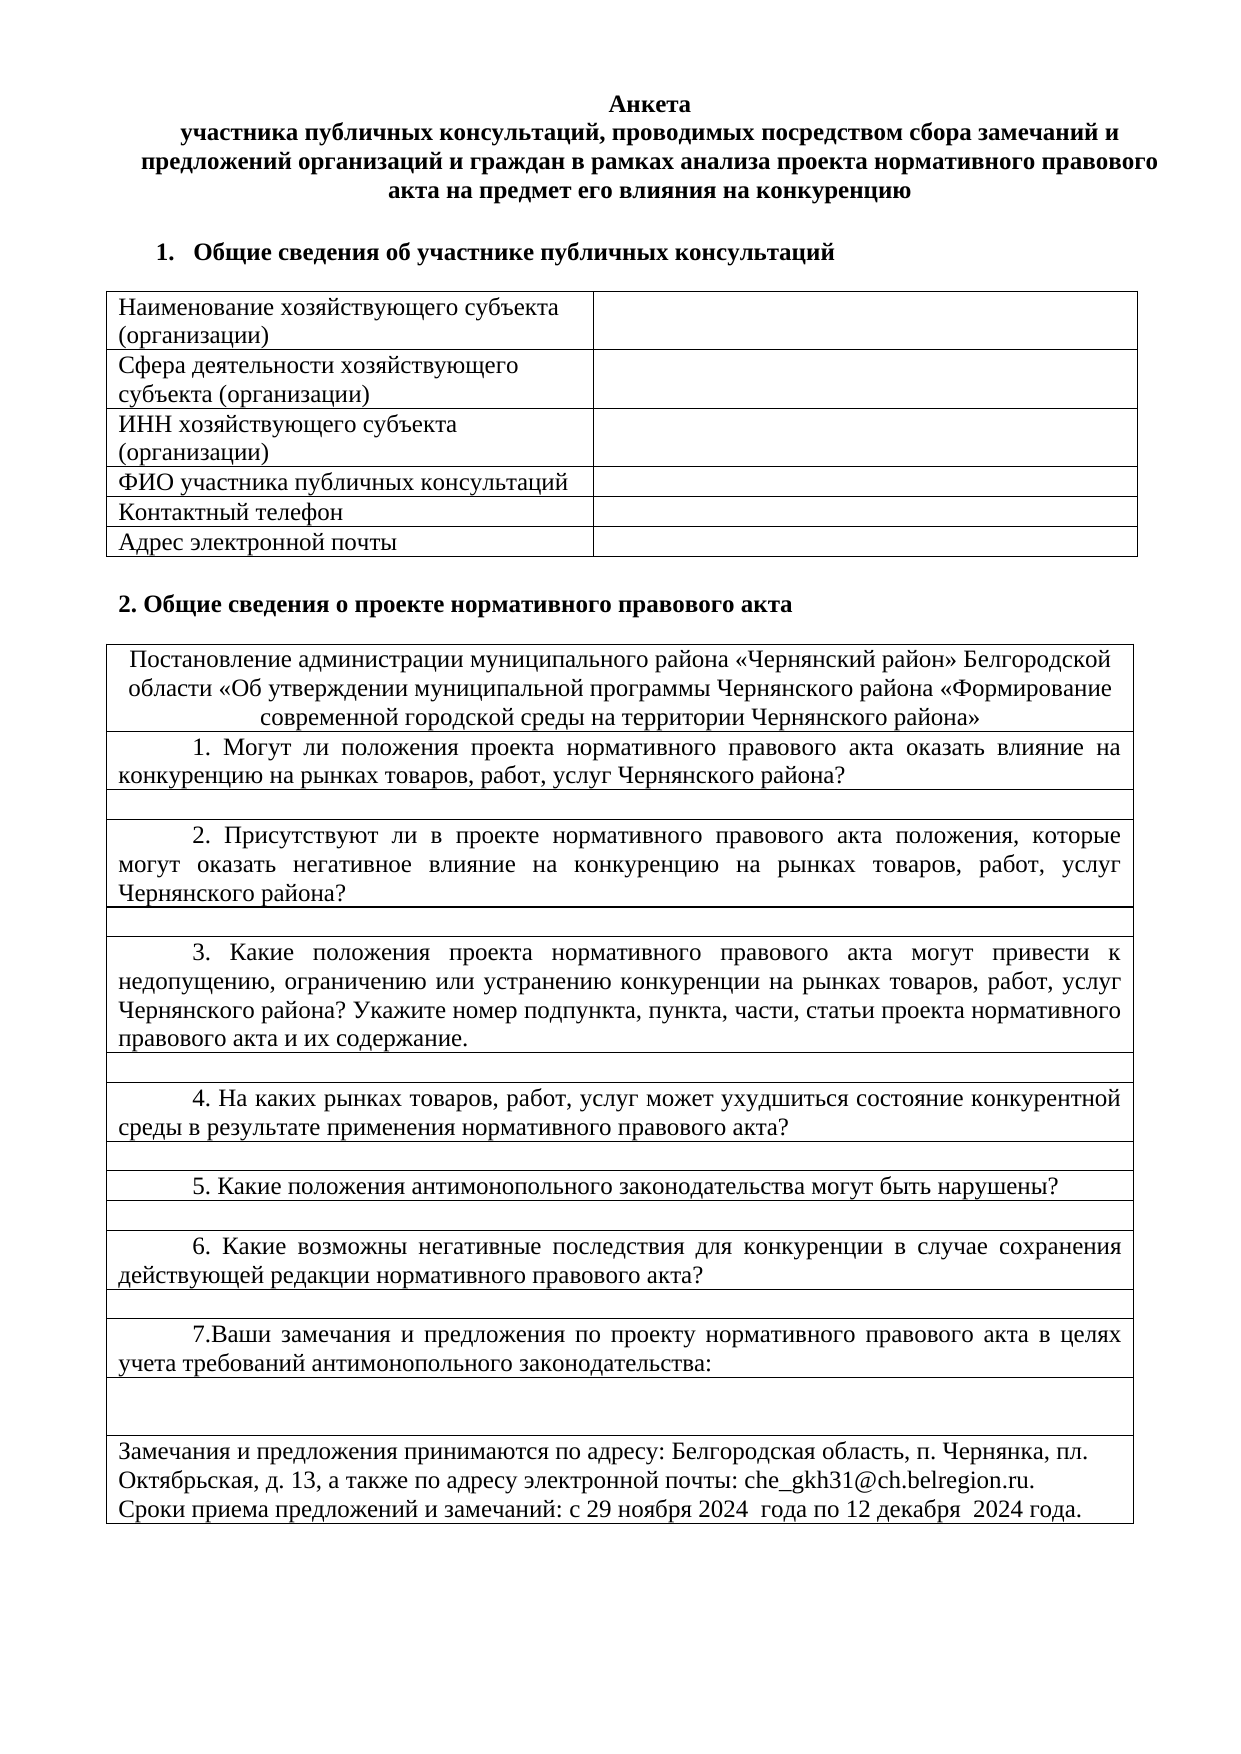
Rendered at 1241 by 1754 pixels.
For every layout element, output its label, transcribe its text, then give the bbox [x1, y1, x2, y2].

table_cell 4. На каких рынках товаров, работ, услуг может ухудшиться состояние конкурентной среды в результате применения нормативного правового акта? [107, 1083, 1133, 1141]
table_cell ИНН хозяйствующего субъекта (организации) [107, 409, 593, 466]
table_cell 3. Какие положения проекта нормативного правового акта могут привести к недопущению, ограничению или устранению конкуренции на рынках товаров, работ, услуг Чернянского района? Укажите номер подпункта, пункта, части, статьи проекта нормативного правового акта и их содержание. [107, 937, 1133, 1052]
table_cell [594, 527, 1137, 556]
table_cell [107, 1201, 1133, 1230]
table_cell [107, 908, 1133, 936]
table_cell Контактный телефон [107, 497, 593, 526]
table_cell [107, 1142, 1133, 1170]
text участника публичных консультаций, проводимых посредством сбора замечаний и предложений организаций и граждан в рамках анализа проекта нормативного правового акта на предмет его влияния на конкуренцию [118, 117, 1181, 204]
table_cell [594, 467, 1137, 496]
table_cell 7.Ваши замечания и предложения по проекту нормативного правового акта в целях учета требований антимонопольного законодательства: [107, 1319, 1133, 1377]
list Общие сведения об участнике публичных консультаций [156, 237, 1181, 265]
table_header Постановление администрации муниципального района «Чернянский район» Белгородской области «Об утверждении муниципальной программы Чернянского района «Формирование современной городской среды на территории Чернянского района» [107, 645, 1133, 731]
table_cell 2. Присутствуют ли в проекте нормативного правового акта положения, которые могут оказать негативное влияние на конкуренцию на рынках товаров, работ, услуг Чернянского района? [107, 820, 1133, 906]
text Анкета [118, 89, 1181, 117]
table_header [594, 292, 1137, 349]
table_cell Сфера деятельности хозяйствующего субъекта (организации) [107, 350, 593, 408]
table_cell Замечания и предложения принимаются по адресу: Белгородская область, п. Чернянка, пл. Октябрьская, д. 13, а также по адресу электронной почты: che_gkh31@ch.belregion.ru. Сроки приема предложений и замечаний: с 29 ноября 2024 года по 12 декабря 2024 года. [107, 1436, 1133, 1523]
table_cell Адрес электронной почты [107, 527, 593, 556]
table_cell [107, 1053, 1133, 1082]
table_cell 1. Могут ли положения проекта нормативного правового акта оказать влияние на конкуренцию на рынках товаров, работ, услуг Чернянского района? [107, 732, 1133, 789]
text 2. Общие сведения о проекте нормативного правового акта [118, 589, 1181, 618]
table_cell 5. Какие положения антимонопольного законодательства могут быть нарушены? [107, 1171, 1133, 1200]
table_cell [594, 350, 1137, 408]
table_cell [594, 497, 1137, 526]
table_cell [107, 1378, 1133, 1435]
table_cell [594, 409, 1137, 466]
table_header Наименование хозяйствующего субъекта (организации) [107, 292, 593, 349]
table_cell [107, 1290, 1133, 1318]
table_cell ФИО участника публичных консультаций [107, 467, 593, 496]
table_cell 6. Какие возможны негативные последствия для конкуренции в случае сохранения действующей редакции нормативного правового акта? [107, 1231, 1133, 1288]
table_cell [107, 790, 1133, 819]
